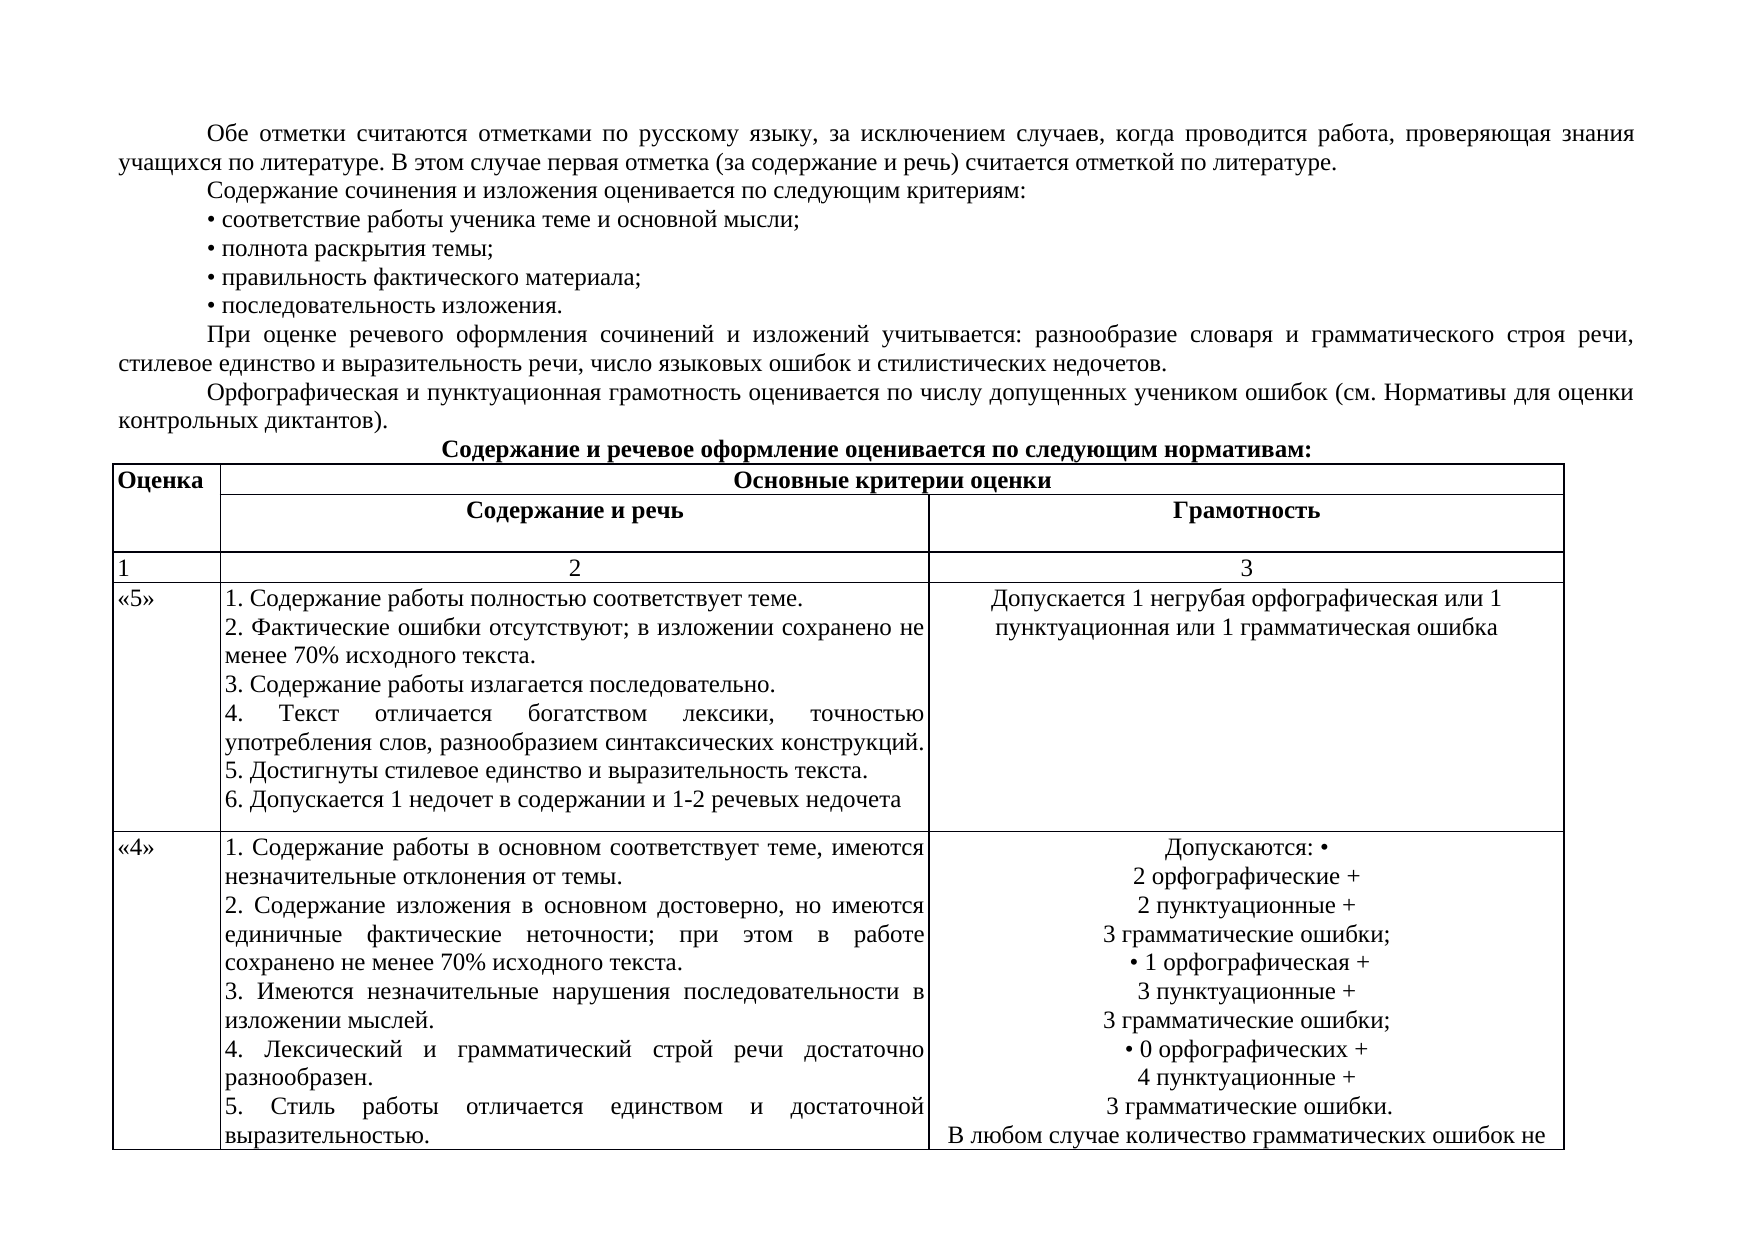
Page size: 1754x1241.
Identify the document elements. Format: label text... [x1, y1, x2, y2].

table_cell Содержание и речь [221, 495, 928, 551]
table_cell «5» [114, 583, 220, 831]
text Содержание и речевое оформление оценивается по следующим нормативам: [118, 434, 1636, 463]
table_cell 1. Содержание работы полностью соответствует теме. 2. Фактические ошибки отсутствуют; в изложении сохранено не менее 70% исходного текста. 3. Содержание работы излагается последовательно. 4. Текст отличается богатством лексики, точностью употребления слов, разнообразием синтаксических конструкций. 5. Достигнуты стилевое единство и выразительность текста. 6. Допускается 1 недочет в содержании и 1-2 речевых недочета [221, 583, 928, 831]
text Обе отметки считаются отметками по русскому языку, за исключением случаев, когда проводится работа, проверяющая знания учащихся по литературе. В этом случае первая отметка (за содержание и речь) считается отметкой по литературе. [118, 118, 1636, 176]
text • последовательность изложения. [118, 291, 1636, 319]
table_cell «4» [114, 832, 220, 1149]
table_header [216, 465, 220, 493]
table_cell Допускается 1 негрубая орфографическая или 1 пунктуационная или 1 грамматическая ошибка [930, 583, 1563, 831]
table_cell Грамотность [930, 495, 1563, 551]
text • правильность фактического материала; [118, 262, 1636, 291]
text При оценке речевого оформления сочинений и изложений учитывается: разнообразие словаря и грамматического строя речи, стилевое единство и выразительность речи, число языковых ошибок и стилистических недочетов. [118, 319, 1636, 377]
text • соответствие работы ученика теме и основной мысли; [118, 204, 1636, 233]
text • полнота раскрытия темы; [118, 233, 1636, 262]
table_cell [114, 494, 220, 551]
text Содержание сочинения и изложения оценивается по следующим критериям: [118, 176, 1636, 204]
text Орфографическая и пунктуационная грамотность оценивается по числу допущенных учеником ошибок (см. Нормативы для оценки контрольных диктантов). [118, 377, 1636, 434]
